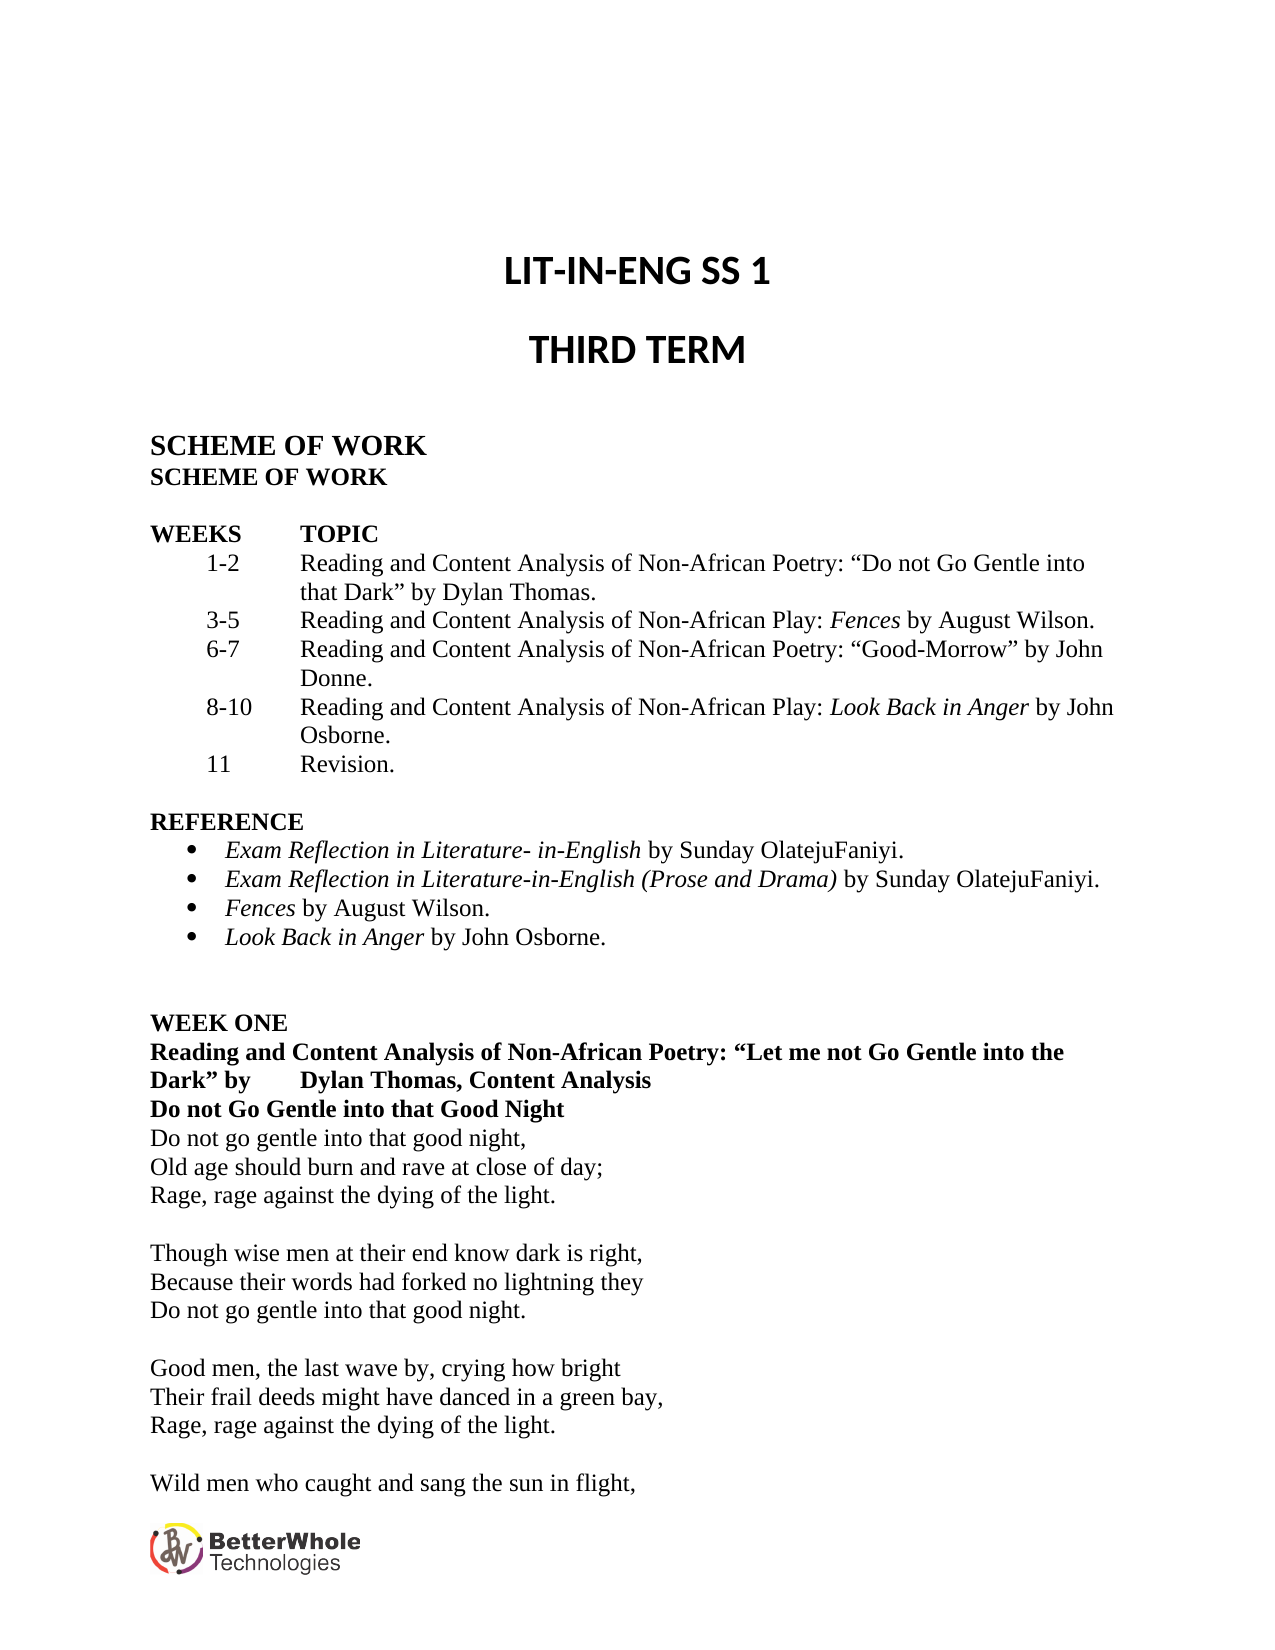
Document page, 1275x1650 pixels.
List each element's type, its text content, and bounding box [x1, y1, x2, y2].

text SCHEME OF WORK [150, 462, 1125, 491]
subtitle Do not Go Gentle into that Good Night [150, 1094, 1125, 1123]
title SCHEME OF WORK [150, 428, 1125, 462]
text 3-5 Reading and Content Analysis of Non-African Play: Fences by August Wilson. [206, 606, 1125, 634]
text REFERENCE [150, 807, 1125, 836]
text 1-2 Reading and Content Analysis of Non-African Poetry: “Do not Go Gentle into that Dark” by Dylan Thomas. [206, 548, 1125, 606]
text THIRD TERM [150, 323, 1125, 374]
list Exam Reflection in Literature-in-English (Prose and Drama) by Sunday OlatejuFaniyi. [187, 864, 1125, 893]
text WEEKS TOPIC [150, 519, 1125, 548]
text Reading and Content Analysis of Non-African Poetry: “Let me not Go Gentle into the Dark” by Dylan Thomas, Content Analysis [150, 1037, 1125, 1094]
list Exam Reflection in Literature- in-English by Sunday OlatejuFaniyi. [187, 836, 1125, 864]
text WEEK ONE [150, 1008, 1125, 1037]
text 6-7 Reading and Content Analysis of Non-African Poetry: “Good-Morrow” by John Donne. [206, 634, 1125, 692]
list Look Back in Anger by John Osborne. [187, 922, 1125, 951]
picture [150, 1523, 360, 1575]
text 8-10 Reading and Content Analysis of Non-African Play: Look Back in Anger by John Osborne. [206, 692, 1125, 749]
text LIT-IN-ENG SS 1 [150, 244, 1125, 295]
text 11 Revision. [206, 749, 1125, 778]
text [150, 1123, 1125, 1497]
list Fences by August Wilson. [187, 893, 1125, 922]
